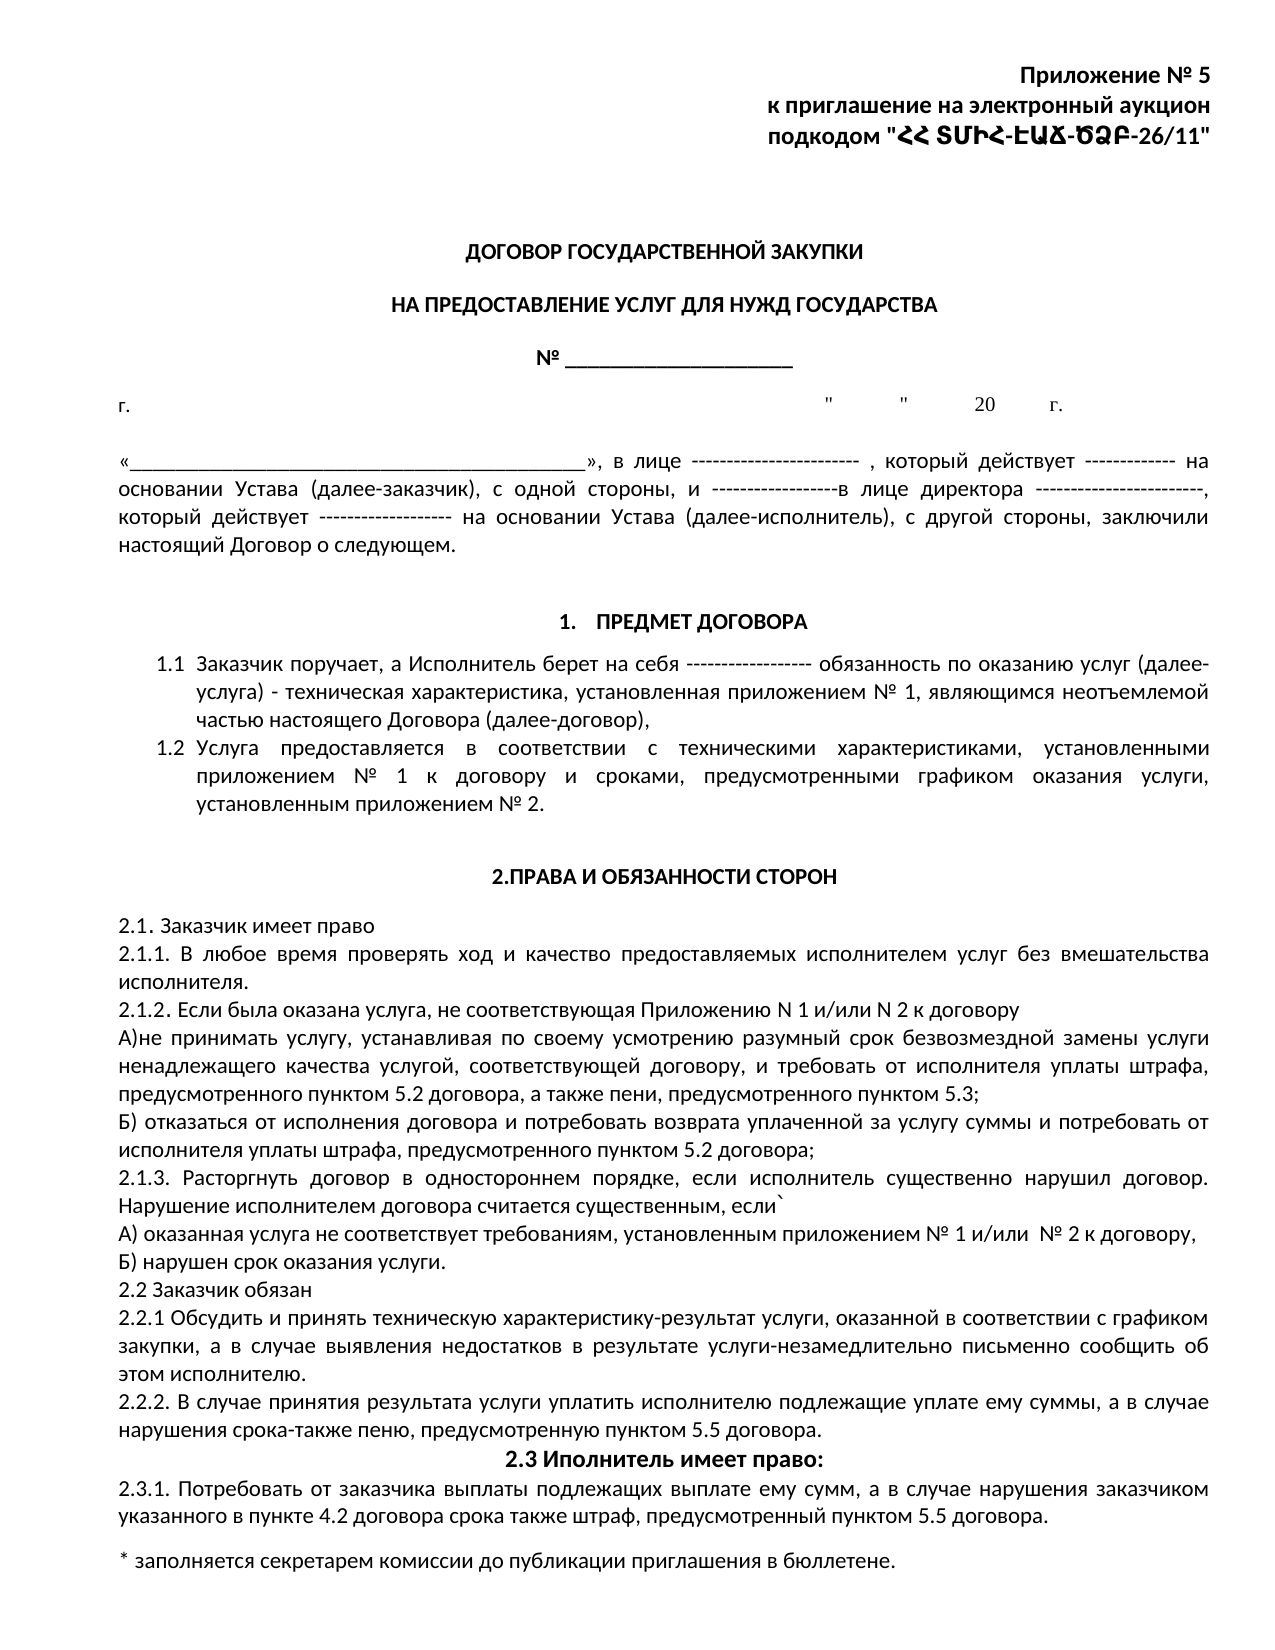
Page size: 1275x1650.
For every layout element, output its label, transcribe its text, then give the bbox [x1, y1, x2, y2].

table_header " " 20 г. [591, 392, 1074, 446]
text 2.3.1. Потребовать от заказчика выплаты подлежащих выплате ему сумм, а в случае нарушения заказчиком указанного в пункте 4.2 договора срока также штраф, предусмотренный пунктом 5.5 договора. [118, 1474, 1211, 1530]
text 2.2 Заказчик обязан [118, 1275, 1211, 1303]
text 2.ПРАВА И ОБЯЗАННОСТИ СТОРОН [118, 862, 1211, 890]
text № ____________________ [118, 343, 1211, 371]
text 2.1.2․ Если была оказана услуга, не соответствующая Приложению N 1 и/или N 2 к договору [118, 995, 1211, 1023]
list Услуга предоставляется в соответствии с техническими характеристиками, установленными приложением № 1 к договору и сроками, предусмотренными графиком оказания услуги, установленным приложением № 2. [156, 733, 1211, 817]
table_header г. [107, 392, 591, 446]
text Б) отказаться от исполнения договора и потребовать возврата уплаченной за услугу суммы и потребовать от исполнителя уплаты штрафа, предусмотренного пунктом 5.2 договора; [118, 1107, 1211, 1163]
text НА ПРЕДОСТАВЛЕНИЕ УСЛУГ ДЛЯ НУЖД ГОСУДАРСТВА [118, 290, 1211, 318]
list Заказчик поручает, а Исполнитель берет на себя ------------------ обязанность по оказанию услуг (далее-услуга) - техническая характеристика, установленная приложением № 1, являющимся неотъемлемой частью настоящего Договора (далее-договор), [156, 649, 1211, 733]
text А) оказанная услуга не соответствует требованиям, установленным приложением № 1 и/или № 2 к договору, [118, 1219, 1211, 1247]
text «________________________________________», в лице ------------------------ , который действует ------------- на основании Устава (далее-заказчик), с одной стороны, и ------------------в лице директора ------------------------, который действует ------------------- на основании Устава (далее-исполнитель), с другой стороны, заключили настоящий Договор о следующем. [118, 446, 1211, 558]
text Б) нарушен срок оказания услуги. [118, 1247, 1211, 1275]
text 2.2.2. В случае принятия результата услуги уплатить исполнителю подлежащие уплате ему суммы, а в случае нарушения срока-также пеню, предусмотренную пунктом 5.5 договора. [118, 1387, 1211, 1443]
text 2.3 Иполнитель имеет право: [118, 1443, 1211, 1474]
text подкодом "ՀՀ ՏՄԻՀ-ԷԱՃ-ԾՁԲ-26/11" [148, 120, 1211, 151]
list ПРЕДМЕТ ДОГОВОРА [156, 607, 1211, 635]
text 2.2.1 Обсудить и принять техническую характеристику-результат услуги, оказанной в соответствии с графиком закупки, а в случае выявления недостатков в результате услуги-незамедлительно письменно сообщить об этом исполнителю. [118, 1303, 1211, 1387]
text 2.1.1. В любое время проверять ход и качество предоставляемых исполнителем услуг без вмешательства исполнителя. [118, 939, 1211, 995]
text А)не принимать услугу, устанавливая по своему усмотрению разумный срок безвозмездной замены услуги ненадлежащего качества услугой, соответствующей договору, и требовать от исполнителя уплаты штрафа, предусмотренного пунктом 5.2 договора, а также пени, предусмотренного пунктом 5.3; [118, 1023, 1211, 1107]
text Приложение № 5 [118, 59, 1211, 89]
text 2.1.3. Расторгнуть договор в одностороннем порядке, если исполнитель существенно нарушил договор. Нарушение исполнителем договора считается существенным, если՝ [118, 1163, 1211, 1219]
text ДОГОВОР ГОСУДАРСТВЕННОЙ ЗАКУПКИ [118, 237, 1211, 265]
text * заполняется секретарем комиссии до публикации приглашения в бюллетене. [118, 1546, 1211, 1574]
text к приглашение на электронный аукцион [148, 89, 1211, 120]
text 2.1․ Заказчик имеет право [118, 911, 1211, 939]
